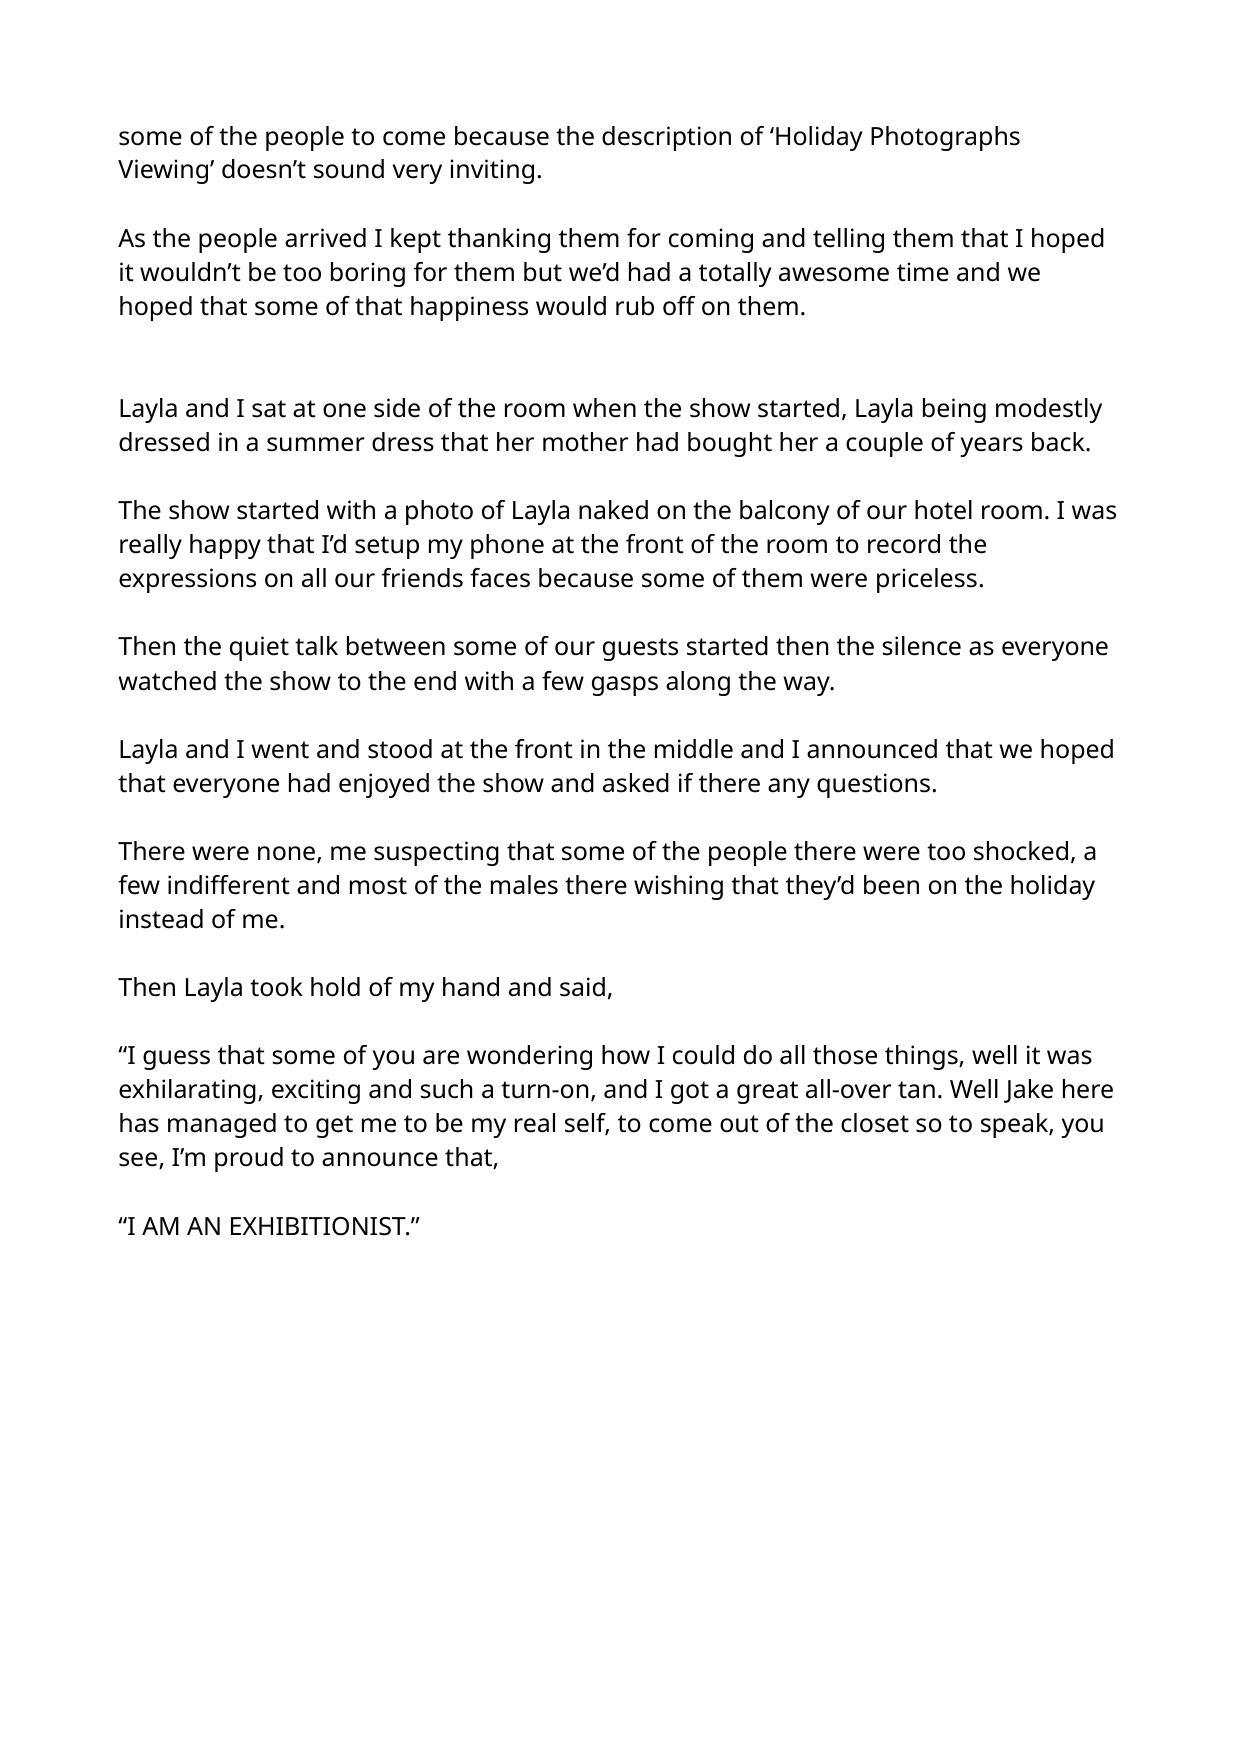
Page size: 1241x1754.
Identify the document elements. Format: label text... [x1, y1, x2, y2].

text Layla and I sat at one side of the room when the show started, Layla being modestly dressed in a summer dress that her mother had bought her a couple of years back. [118, 391, 1122, 459]
text Layla and I went and stood at the front in the middle and I announced that we hoped that everyone had enjoyed the show and asked if there any questions. [118, 731, 1122, 799]
text As the people arrived I kept thanking them for coming and telling them that I hoped it wouldn’t be too boring for them but we’d had a totally awesome time and we hoped that some of that happiness would rub off on them. [118, 220, 1122, 322]
text There were none, me suspecting that some of the people there were too shocked, a few indifferent and most of the males there wishing that they’d been on the holiday instead of me. [118, 833, 1122, 936]
text Then the quiet talk between some of our guests started then the silence as everyone watched the show to the end with a few gasps along the way. [118, 629, 1122, 697]
text Then Layla took hold of my hand and said, [118, 970, 1122, 1004]
text The show started with a photo of Layla naked on the balcony of our hotel room. I was really happy that I’d setup my phone at the front of the room to record the expressions on all our friends faces because some of them were priceless. [118, 493, 1122, 595]
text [118, 118, 1122, 186]
text “I AM AN EXHIBITIONIST.” [118, 1208, 1122, 1242]
text “I guess that some of you are wondering how I could do all those things, well it was exhilarating, exciting and such a turn-on, and I got a great all-over tan. Well Jake here has managed to get me to be my real self, to come out of the closet so to speak, you see, I’m proud to announce that, [118, 1038, 1122, 1174]
